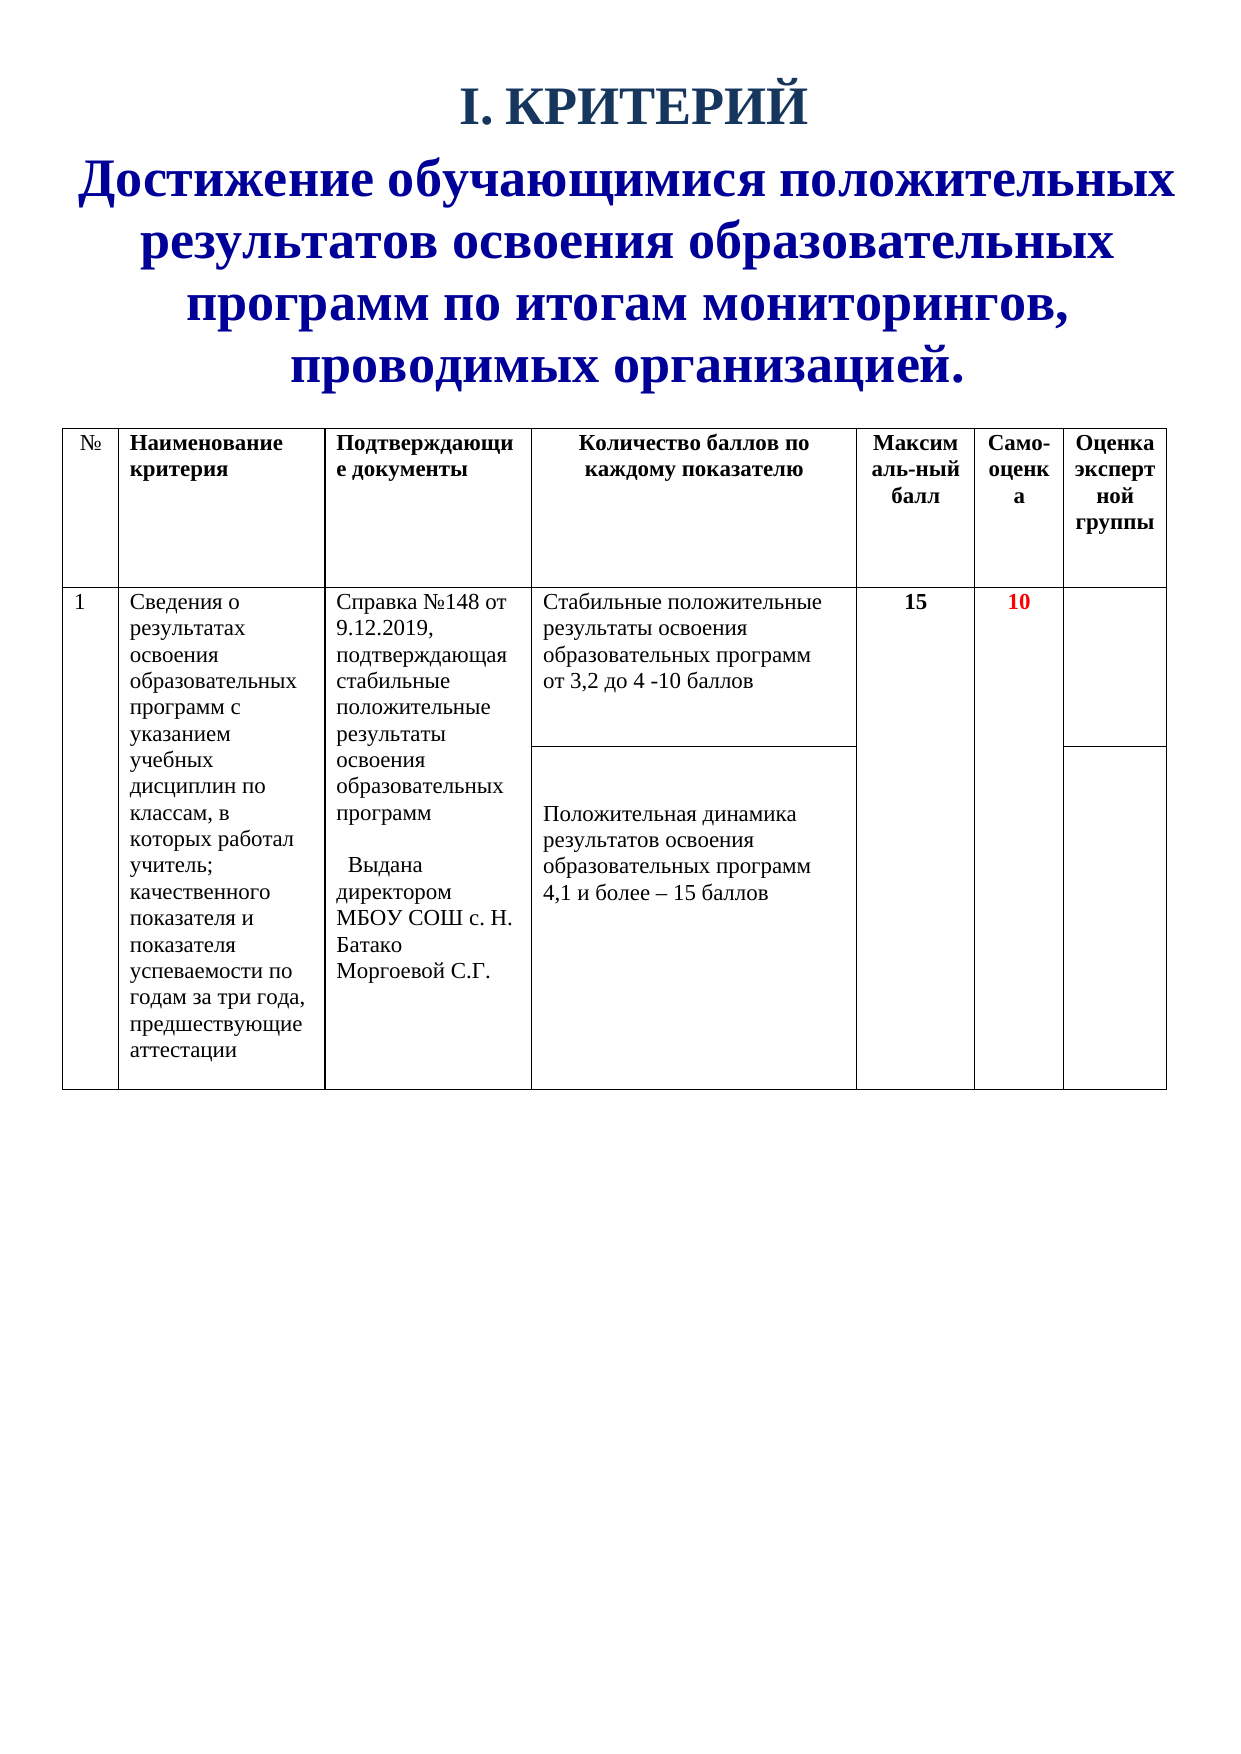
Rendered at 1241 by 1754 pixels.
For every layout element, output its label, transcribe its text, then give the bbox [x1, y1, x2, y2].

table_cell 10 [975, 588, 1063, 1089]
table_cell 15 [857, 588, 974, 1089]
table_cell Справка №148 от 9.12.2019, подтверждающая стабильные положительные результаты освоения образовательных программ Выдана директором МБОУ СОШ с. Н. Батако Моргоевой С.Г. [326, 588, 531, 1089]
table_cell [1064, 588, 1166, 746]
table_cell Сведения о результатах освоения образовательных программ с указанием учебных дисциплин по классам, в которых работал учитель; качественного показателя и показателя успеваемости по годам за три года, предшествующие аттестации [119, 588, 324, 1089]
table_header № [63, 429, 118, 587]
table_header Само- оценка [975, 429, 1063, 587]
list КРИТЕРИЙ [87, 74, 1181, 136]
text Достижение обучающимися положительных результатов освоения образовательных программ по итогам мониторингов, проводимых организацией. [74, 145, 1181, 394]
table_cell Положительная динамика результатов освоения образовательных программ 4,1 и более – 15 баллов [532, 747, 856, 1089]
table_cell [1064, 747, 1166, 1089]
table_header Наименование критерия [119, 429, 324, 587]
table_header Максималь-ный балл [857, 429, 974, 587]
table_cell 1 [63, 588, 118, 1089]
table_header Подтверждающие документы [326, 429, 531, 587]
table_cell Стабильные положительные результаты освоения образовательных программ от 3,2 до 4 -10 баллов [532, 588, 856, 746]
table_header Количество баллов по каждому показателю [532, 429, 856, 587]
table_header Оценка экспертной группы [1064, 429, 1166, 587]
